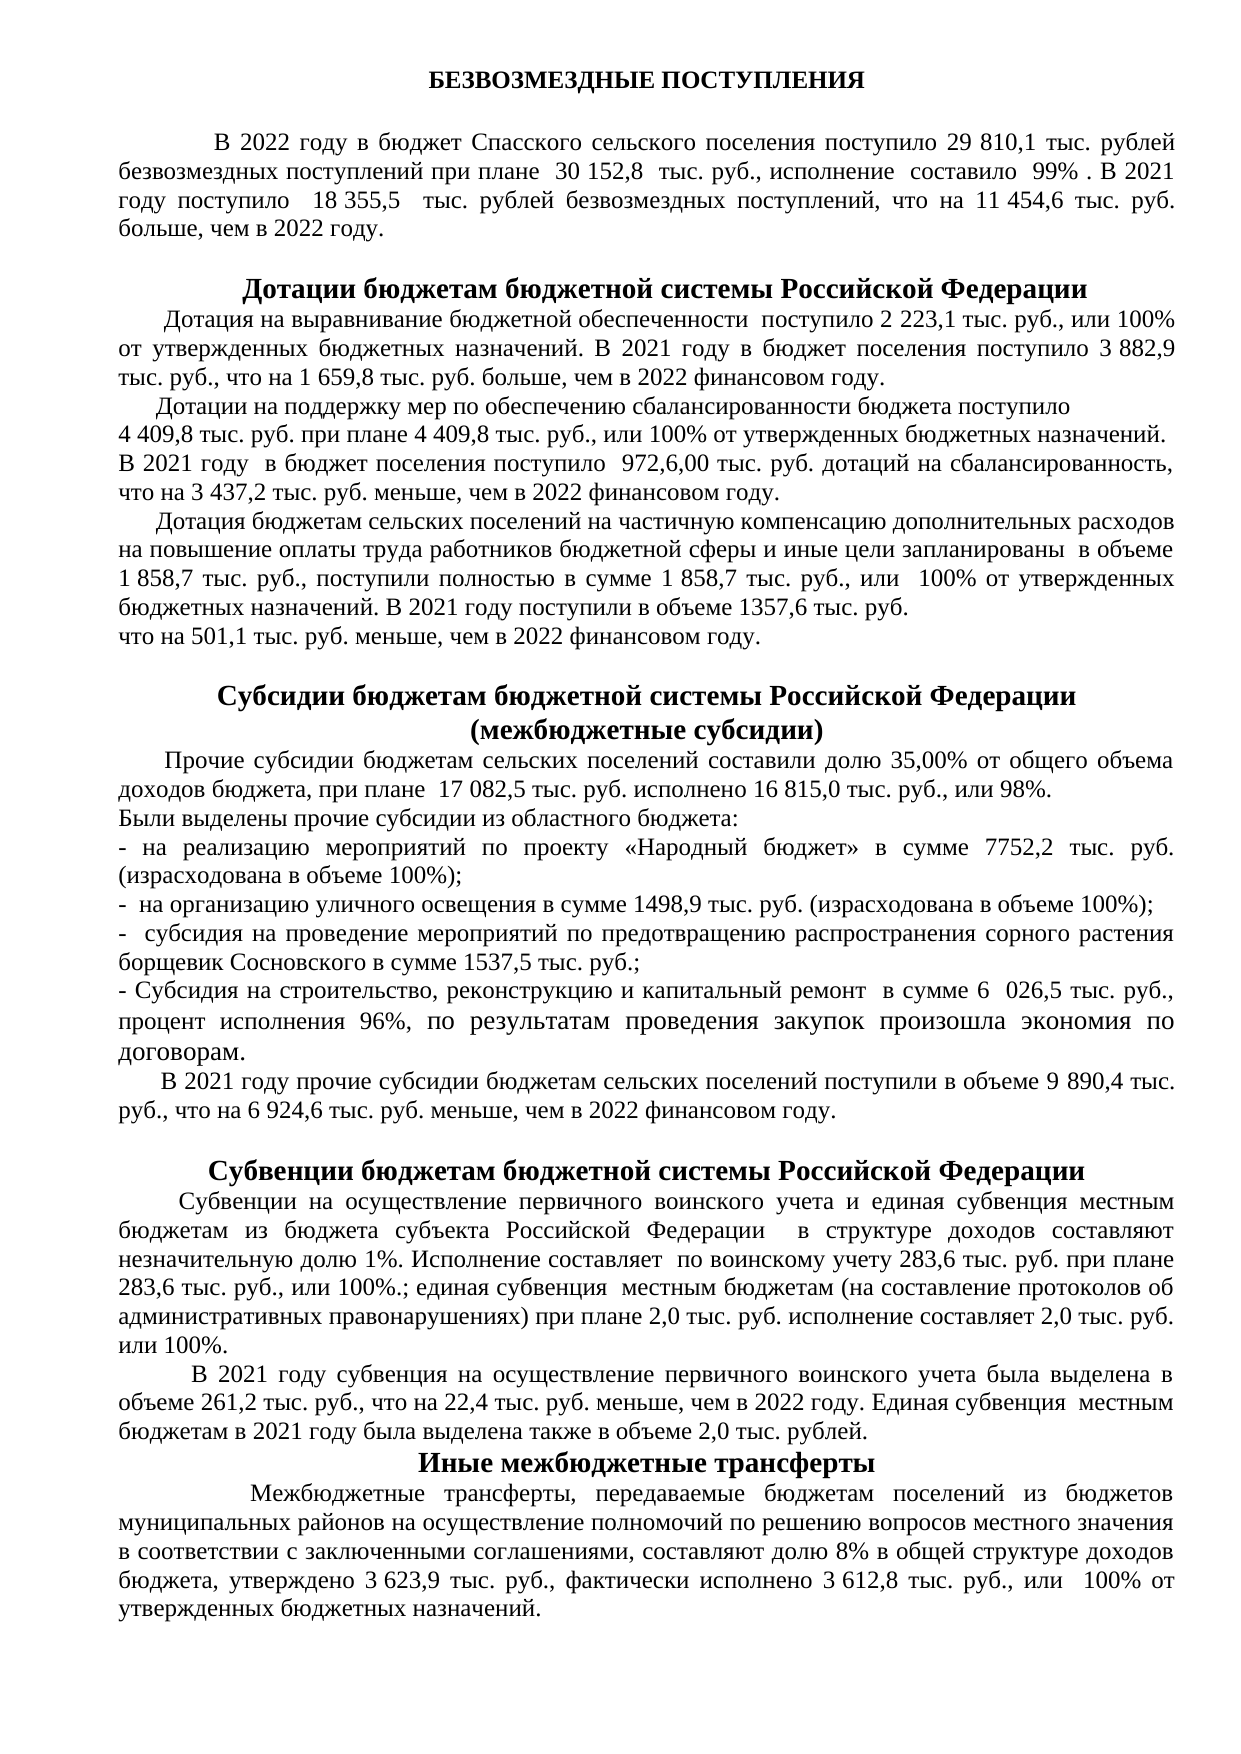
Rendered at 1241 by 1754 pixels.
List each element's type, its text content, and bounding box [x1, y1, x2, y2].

text Иные межбюджетные трансферты [118, 1445, 1175, 1478]
text - Субсидия на строительство, реконструкцию и капитальный ремонт в сумме 6 026,5 тыс. руб., процент исполнения 96%, по результатам проведения закупок произошла экономия по договорам. [118, 975, 1175, 1066]
text - на реализацию мероприятий по проекту «Народный бюджет» в сумме 7752,2 тыс. руб. (израсходована в объеме 100%); [118, 832, 1175, 889]
text - субсидия на проведение мероприятий по предотвращению распространения сорного растения борщевик Сосновского в сумме 1537,5 тыс. руб.; [118, 918, 1175, 975]
text Дотация на выравнивание бюджетной обеспеченности поступило 2 223,1 тыс. руб., или 100% от утвержденных бюджетных назначений. В 2021 году в бюджет поселения поступило 3 882,9 тыс. руб., что на 1 659,8 тыс. руб. больше, чем в 2022 финансовом году. [118, 304, 1175, 391]
text В 2021 году в бюджет поселения поступило 972,6,00 тыс. руб. дотаций на сбалансированность, что на 3 437,2 тыс. руб. меньше, чем в 2022 финансовом году. [118, 448, 1175, 506]
text Прочие субсидии бюджетам сельских поселений составили долю 35,00% от общего объема доходов бюджета, при плане 17 082,5 тыс. руб. исполнено 16 815,0 тыс. руб., или 98%. [118, 745, 1175, 803]
text Дотации бюджетам бюджетной системы Российской Федерации [118, 271, 1175, 304]
text В 2021 году субвенция на осуществление первичного воинского учета была выделена в объеме 261,2 тыс. руб., что на 22,4 тыс. руб. меньше, чем в 2022 году. Единая субвенция местным бюджетам в 2021 году была выделена также в объеме 2,0 тыс. рублей. [118, 1359, 1175, 1445]
text Субвенции бюджетам бюджетной системы Российской Федерации [118, 1153, 1175, 1186]
text - на организацию уличного освещения в сумме 1498,9 тыс. руб. (израсходована в объеме 100%); [118, 889, 1175, 918]
text БЕЗВОЗМЕЗДНЫЕ ПОСТУПЛЕНИЯ [118, 65, 1175, 94]
text Субвенции на осуществление первичного воинского учета и единая субвенция местным бюджетам из бюджета субъекта Российской Федерации в структуре доходов составляют незначительную долю 1%. Исполнение составляет по воинскому учету 283,6 тыс. руб. при плане 283,6 тыс. руб., или 100%.; единая субвенция местным бюджетам (на составление протоколов об административных правонарушениях) при плане 2,0 тыс. руб. исполнение составляет 2,0 тыс. руб. или 100%. [118, 1186, 1175, 1359]
text что на 501,1 тыс. руб. меньше, чем в 2022 финансовом году. [118, 621, 1175, 649]
text Субсидии бюджетам бюджетной системы Российской Федерации (межбюджетные субсидии) [118, 678, 1175, 745]
text В 2022 году в бюджет Спасского сельского поселения поступило 29 810,1 тыс. рублей безвозмездных поступлений при плане 30 152,8 тыс. руб., исполнение составило 99% . В 2021 году поступило 18 355,5 тыс. рублей безвозмездных поступлений, что на 11 454,6 тыс. руб. больше, чем в 2022 году. [118, 127, 1175, 242]
text В 2021 году прочие субсидии бюджетам сельских поселений поступили в объеме 9 890,4 тыс. руб., что на 6 924,6 тыс. руб. меньше, чем в 2022 финансовом году. [118, 1066, 1175, 1124]
text Дотация бюджетам сельских поселений на частичную компенсацию дополнительных расходов на повышение оплаты труда работников бюджетной сферы и иные цели запланированы в объеме 1 858,7 тыс. руб., поступили полностью в сумме 1 858,7 тыс. руб., или 100% от утвержденных бюджетных назначений. В 2021 году поступили в объеме 1357,6 тыс. руб. [118, 506, 1175, 621]
text Межбюджетные трансферты, передаваемые бюджетам поселений из бюджетов муниципальных районов на осуществление полномочий по решению вопросов местного значения в соответствии с заключенными соглашениями, составляют долю 8% в общей структуре доходов бюджета, утверждено 3 623,9 тыс. руб., фактически исполнено 3 612,8 тыс. руб., или 100% от утвержденных бюджетных назначений. [118, 1478, 1175, 1622]
text Были выделены прочие субсидии из областного бюджета: [118, 803, 1175, 832]
text Дотации на поддержку мер по обеспечению сбалансированности бюджета поступило [118, 391, 1175, 419]
text 4 409,8 тыс. руб. при плане 4 409,8 тыс. руб., или 100% от утвержденных бюджетных назначений. [118, 419, 1175, 448]
